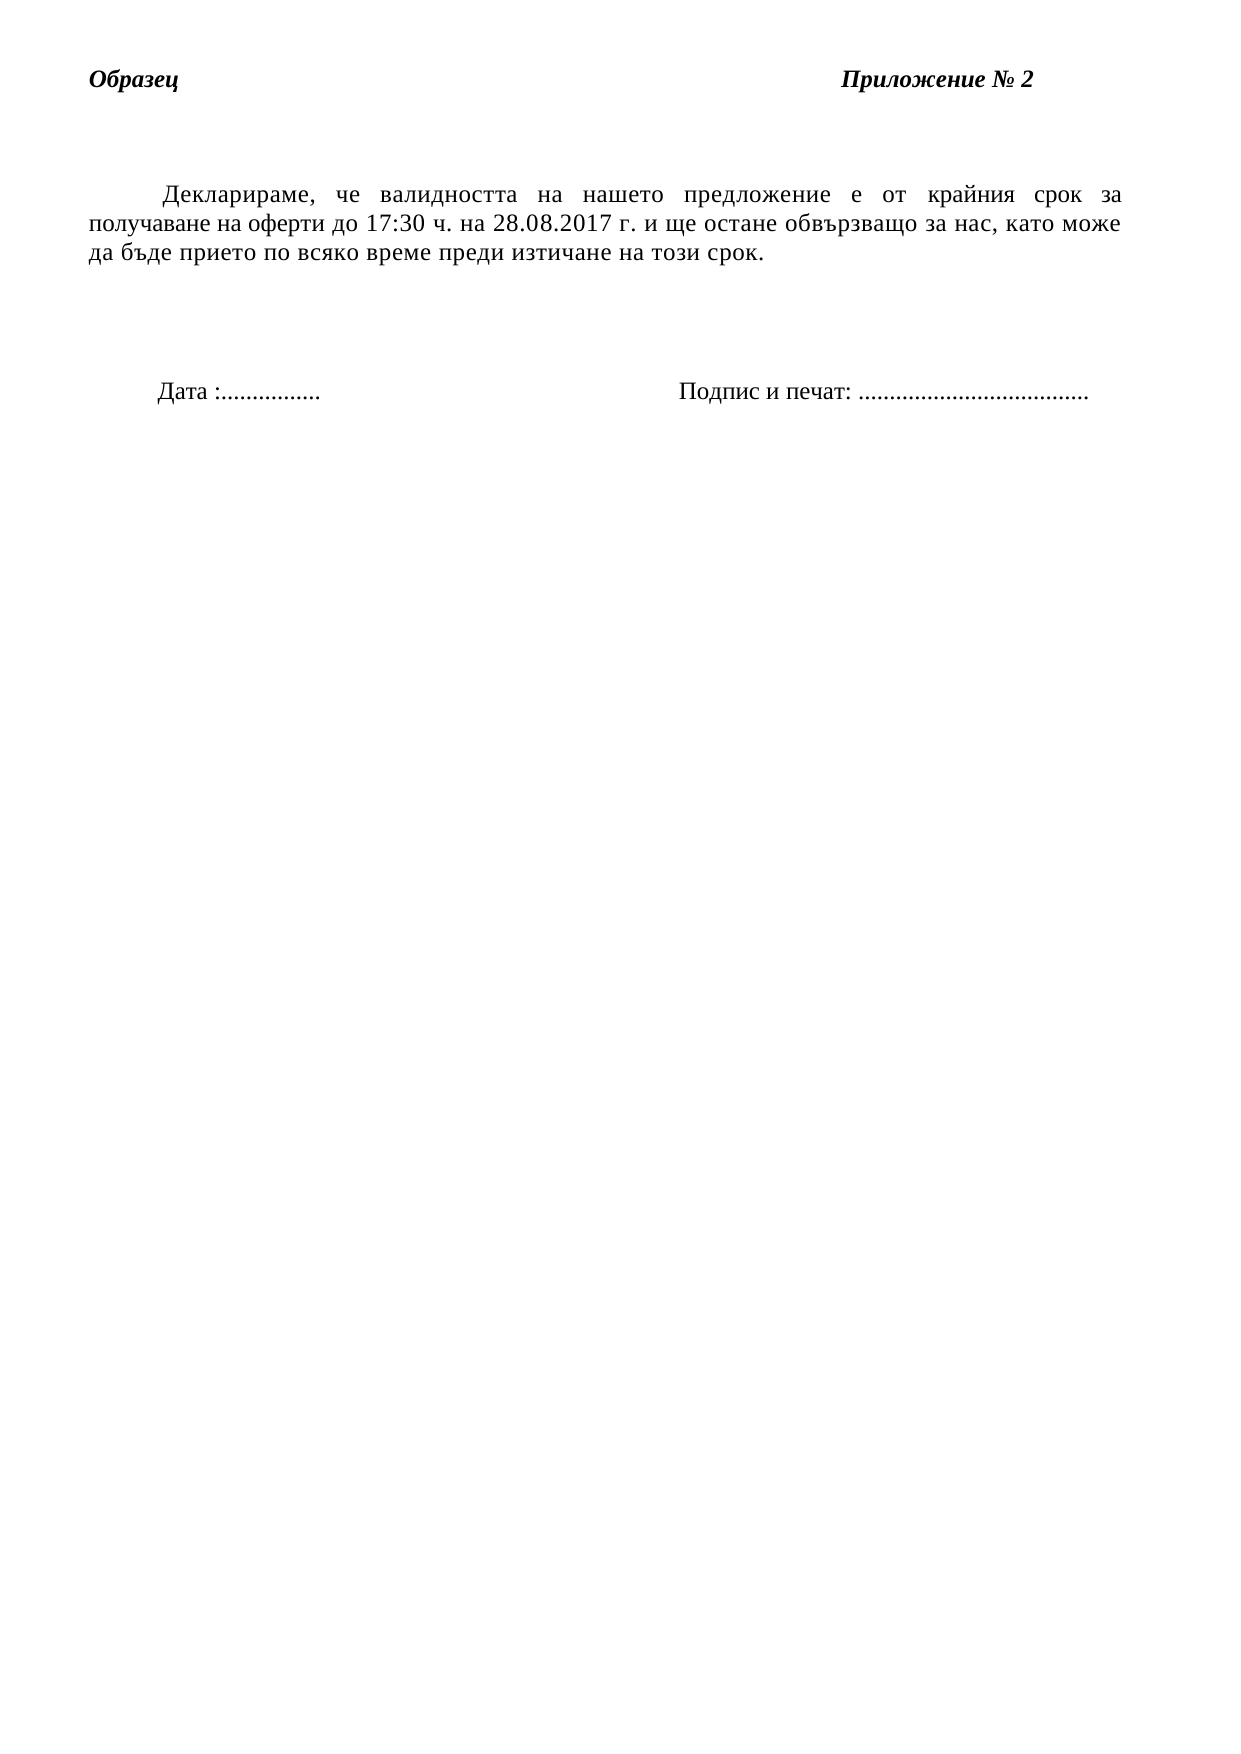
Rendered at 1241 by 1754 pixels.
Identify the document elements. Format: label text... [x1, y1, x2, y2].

text Декларираме, че валидността на нашето предложение е от крайния срок за получаване на оферти до 17:30 ч. на 28.08.2017 г. и ще остане обвързващо за нас, като може да бъде прието по всяко време преди изтичане на този срок. [89, 179, 1122, 266]
text Дата :................ Подпис и печат: ..................................... [89, 376, 1122, 405]
